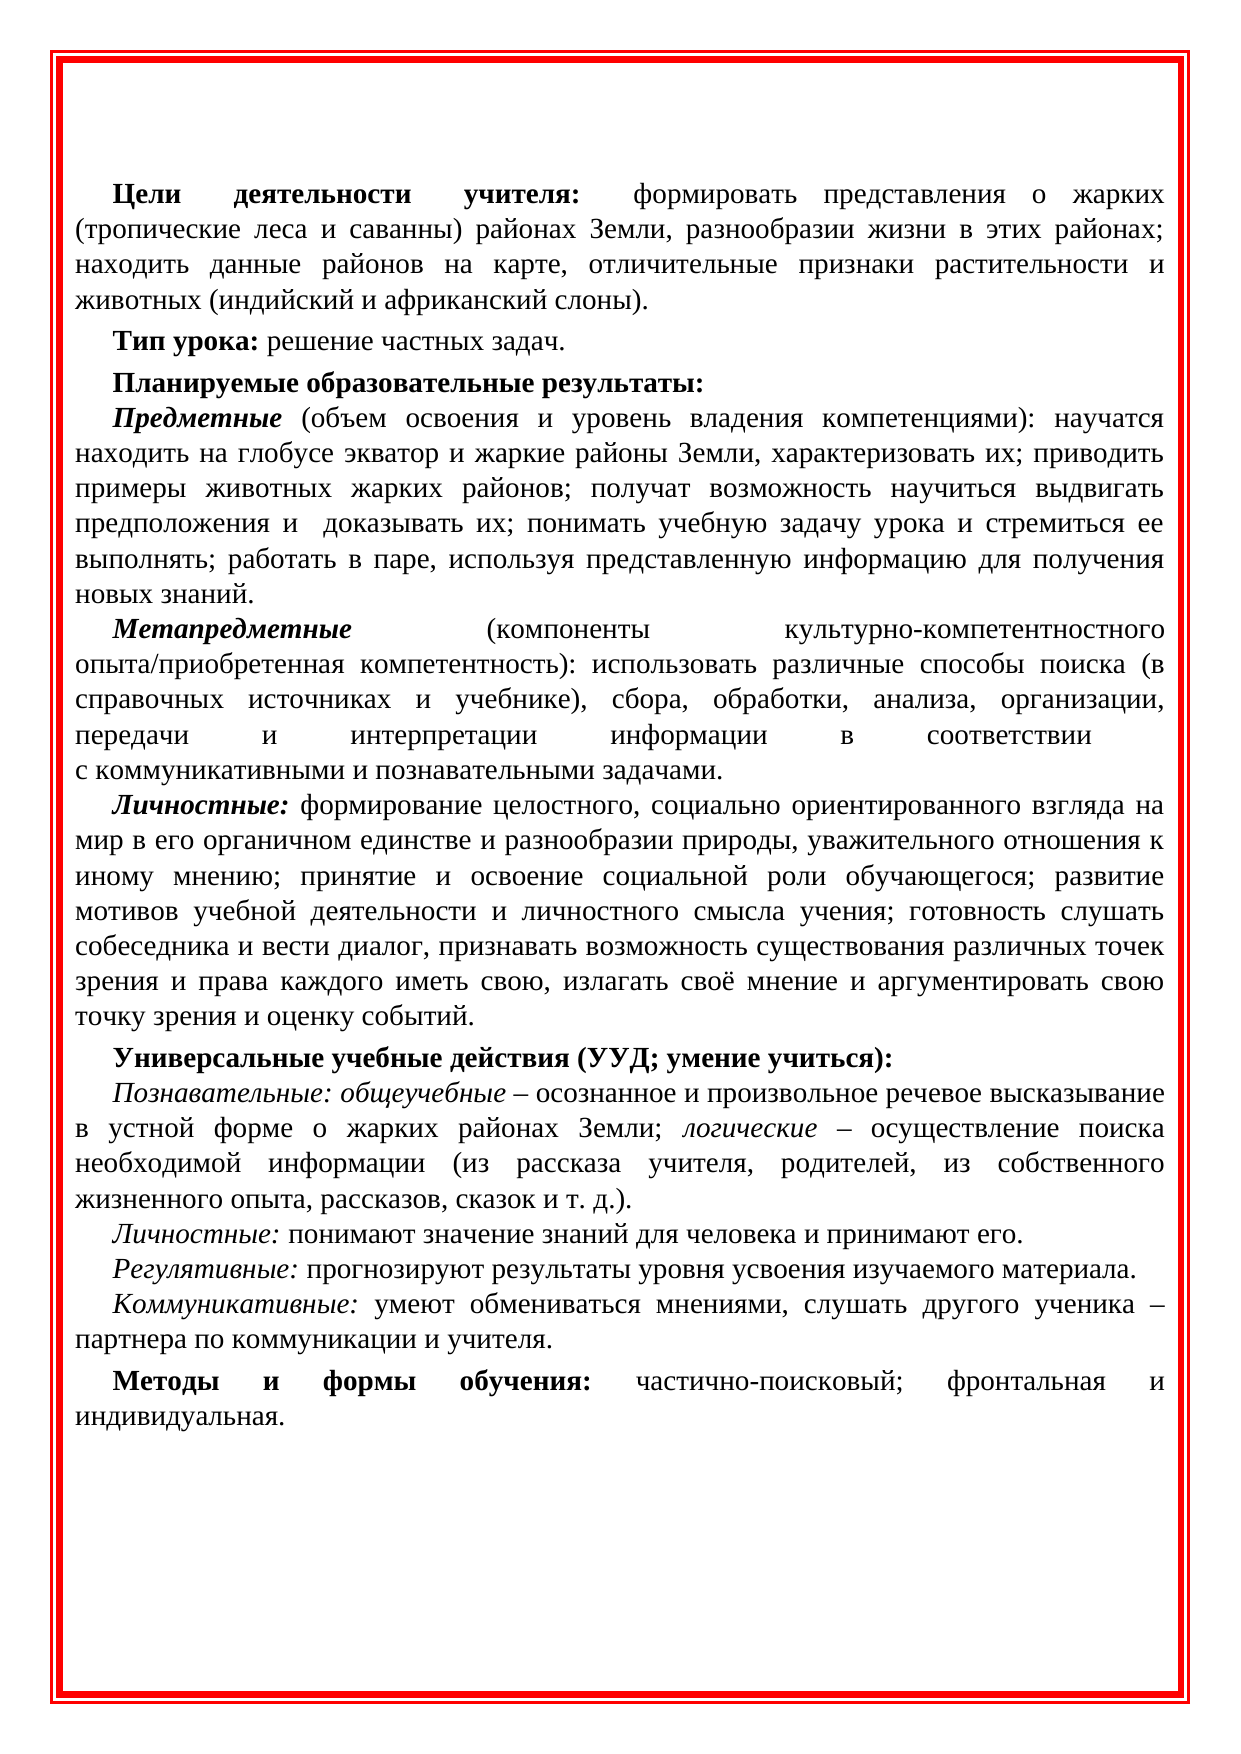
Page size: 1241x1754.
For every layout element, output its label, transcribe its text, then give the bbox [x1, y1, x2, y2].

text Тип урока: решение частных задач. [75, 323, 1165, 357]
text Планируемые образовательные результаты: [75, 365, 1165, 398]
text Метапредметные (компоненты культурно-компетентностного опыта/приобретенная компетентность): использовать различные способы поиска (в справочных источниках и учебнике), сбора, обработки, анализа, организации, передачи и интерпретации информации в соответствии с коммуникативными и познавательными задачами. [75, 611, 1165, 786]
text Универсальные учебные действия (УУД; умение учиться): [75, 1040, 1165, 1073]
text Личностные: понимают значение знаний для человека и принимают его. [75, 1216, 1165, 1249]
text Познавательные: общеучебные – осознанное и произвольное речевое высказывание в устной форме о жарких районах Земли; логические – осуществление поиска необходимой информации (из рассказа учителя, родителей, из собственного жизненного опыта, рассказов, сказок и т. д.). [75, 1075, 1165, 1214]
text Методы и формы обучения: частично-поисковый; фронтальная и индивидуальная. [75, 1363, 1165, 1432]
text Личностные: формирование целостного, социально ориентированного взгляда на мир в его органичном единстве и разнообразии природы, уважительного отношения к иному мнению; принятие и освоение социальной роли обучающегося; развитие мотивов учебной деятельности и личностного смысла учения; готовность слушать собеседника и вести диалог, признавать возможность существования различных точек зрения и права каждого иметь свою, излагать своё мнение и аргументировать свою точку зрения и оценку событий. [75, 787, 1165, 1032]
text Цели деятельности учителя: формировать представления о жарких (тропические леса и саванны) районах Земли, разнообразии жизни в этих районах; находить данные районов на карте, отличительные признаки растительности и животных (индийский и африканский слоны). [75, 176, 1165, 315]
text Коммуникативные: умеют обмениваться мнениями, слушать другого ученика – партнера по коммуникации и учителя. [75, 1286, 1165, 1355]
text Регулятивные: прогнозируют результаты уровня усвоения изучаемого материала. [75, 1251, 1165, 1285]
text Предметные (объем освоения и уровень владения компетенциями): научатся находить на глобусе экватор и жаркие районы Земли, характеризовать их; приводить примеры животных жарких районов; получат возможность научиться выдвигать предположения и доказывать их; понимать учебную задачу урока и стремиться ее выполнять; работать в паре, используя представленную информацию для получения новых знаний. [75, 400, 1165, 609]
